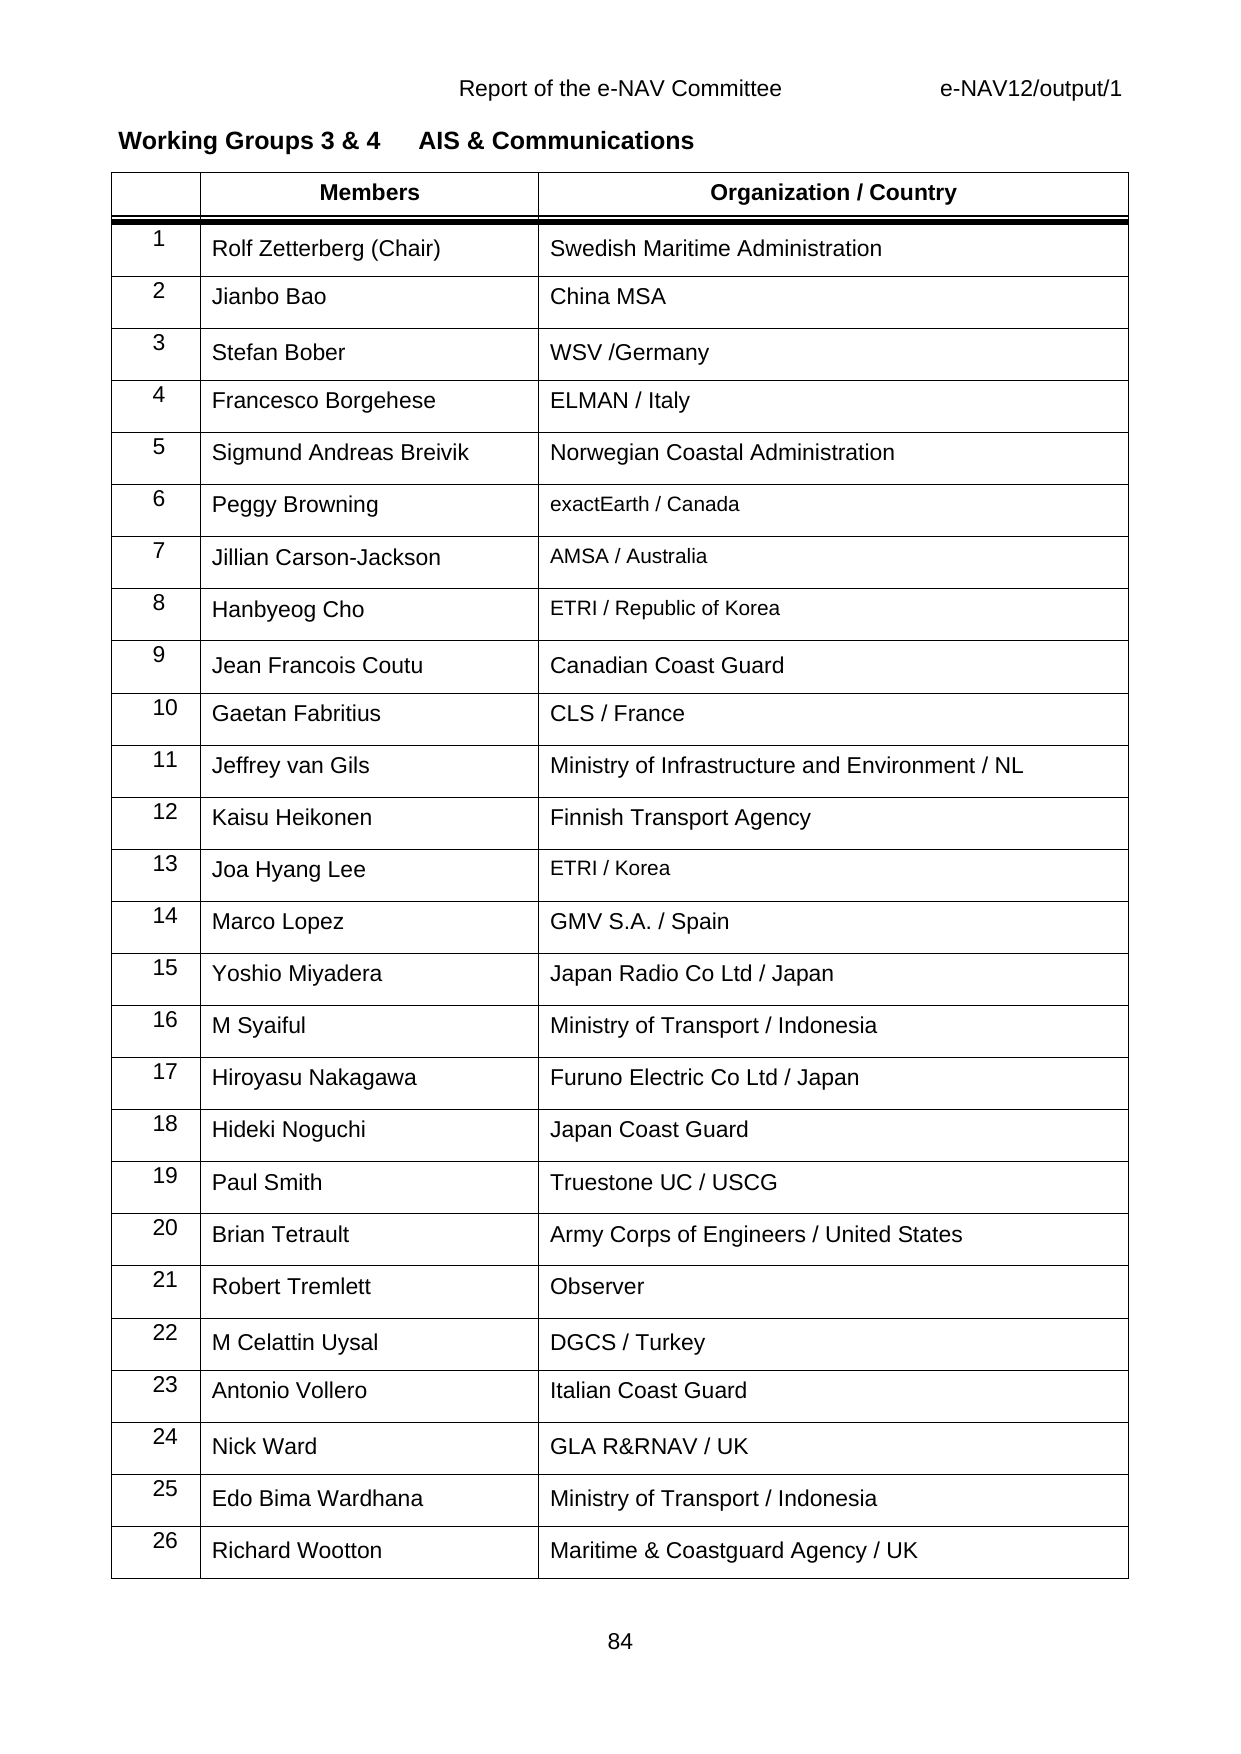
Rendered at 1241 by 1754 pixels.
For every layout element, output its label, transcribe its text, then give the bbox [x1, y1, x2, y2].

table_cell Gaetan Fabritius [201, 694, 538, 744]
table_cell Brian Tetrault [201, 1214, 538, 1265]
table_cell [112, 641, 200, 692]
table_cell Marco Lopez [201, 902, 538, 953]
table_cell China MSA [539, 277, 1128, 328]
table_cell Norwegian Coastal Administration [539, 433, 1128, 484]
table_cell exactEarth / Canada [539, 485, 1128, 536]
table_cell [112, 225, 200, 276]
table_cell Ministry of Transport / Indonesia [539, 1006, 1128, 1057]
table_cell DGCS / Turkey [539, 1319, 1128, 1369]
table_cell Rolf Zetterberg (Chair) [201, 225, 538, 276]
table_cell Antonio Vollero [201, 1371, 538, 1422]
table_cell ETRI / Republic of Korea [539, 589, 1128, 640]
table_cell Richard Wootton [201, 1527, 538, 1578]
text Working Groups 3 & 4 AIS & Communications [118, 126, 1122, 155]
table_cell Ministry of Transport / Indonesia [539, 1475, 1128, 1526]
table_cell [112, 1110, 200, 1161]
table_cell [112, 277, 200, 328]
table_cell [112, 850, 200, 901]
table_cell [112, 1058, 200, 1109]
table_cell Francesco Borgehese [201, 381, 538, 432]
table_cell [112, 433, 200, 484]
table_cell ELMAN / Italy [539, 381, 1128, 432]
table_cell Truestone UC / USCG [539, 1162, 1128, 1213]
table_cell Japan Coast Guard [539, 1110, 1128, 1161]
table_cell Finnish Transport Agency [539, 798, 1128, 849]
table_cell [112, 1266, 200, 1317]
table_cell Observer [539, 1266, 1128, 1317]
table_cell Robert Tremlett [201, 1266, 538, 1317]
table_cell GLA R&RNAV / UK [539, 1423, 1128, 1474]
table_cell [112, 1006, 200, 1057]
table_cell [112, 1214, 200, 1265]
table_cell [112, 1527, 200, 1578]
table_cell Canadian Coast Guard [539, 641, 1128, 692]
table_cell [112, 1162, 200, 1213]
table_cell Joa Hyang Lee [201, 850, 538, 901]
table_cell [112, 1475, 200, 1526]
table_cell Army Corps of Engineers / United States [539, 1214, 1128, 1265]
table_cell Japan Radio Co Ltd / Japan [539, 954, 1128, 1005]
table_cell M Celattin Uysal [201, 1319, 538, 1369]
table_cell [112, 954, 200, 1005]
table_cell Stefan Bober [201, 329, 538, 380]
table_cell [112, 537, 200, 588]
table_cell [112, 694, 200, 744]
table_cell [112, 589, 200, 640]
table_cell Ministry of Infrastructure and Environment / NL [539, 746, 1128, 797]
table_cell Jillian Carson-Jackson [201, 537, 538, 588]
table_cell Peggy Browning [201, 485, 538, 536]
table_cell GMV S.A. / Spain [539, 902, 1128, 953]
table_cell Hanbyeog Cho [201, 589, 538, 640]
table_cell AMSA / Australia [539, 537, 1128, 588]
table_cell Hideki Noguchi [201, 1110, 538, 1161]
table_cell [112, 381, 200, 432]
table_cell Jianbo Bao [201, 277, 538, 328]
table_cell Paul Smith [201, 1162, 538, 1213]
table_header Organization / Country [539, 173, 1128, 215]
table_header Members [201, 173, 538, 215]
table_cell [112, 902, 200, 953]
table_cell [112, 329, 200, 380]
table_cell WSV /Germany [539, 329, 1128, 380]
table_cell Maritime & Coastguard Agency / UK [539, 1527, 1128, 1578]
table_cell Furuno Electric Co Ltd / Japan [539, 1058, 1128, 1109]
table_cell Hiroyasu Nakagawa [201, 1058, 538, 1109]
table_cell ETRI / Korea [539, 850, 1128, 901]
table_cell Edo Bima Wardhana [201, 1475, 538, 1526]
table_cell Yoshio Miyadera [201, 954, 538, 1005]
table_cell Jean Francois Coutu [201, 641, 538, 692]
table_cell [112, 746, 200, 797]
table_cell M Syaiful [201, 1006, 538, 1057]
table_header [112, 173, 200, 215]
table_cell [112, 1423, 200, 1474]
table_cell Nick Ward [201, 1423, 538, 1474]
table_cell CLS / France [539, 694, 1128, 744]
table_cell [112, 798, 200, 849]
table_cell Italian Coast Guard [539, 1371, 1128, 1422]
table_cell Swedish Maritime Administration [539, 225, 1128, 276]
table_cell [112, 1371, 200, 1422]
table_cell Sigmund Andreas Breivik [201, 433, 538, 484]
table_cell [112, 485, 200, 536]
table_cell Jeffrey van Gils [201, 746, 538, 797]
table_cell Kaisu Heikonen [201, 798, 538, 849]
table_cell [112, 1319, 200, 1369]
